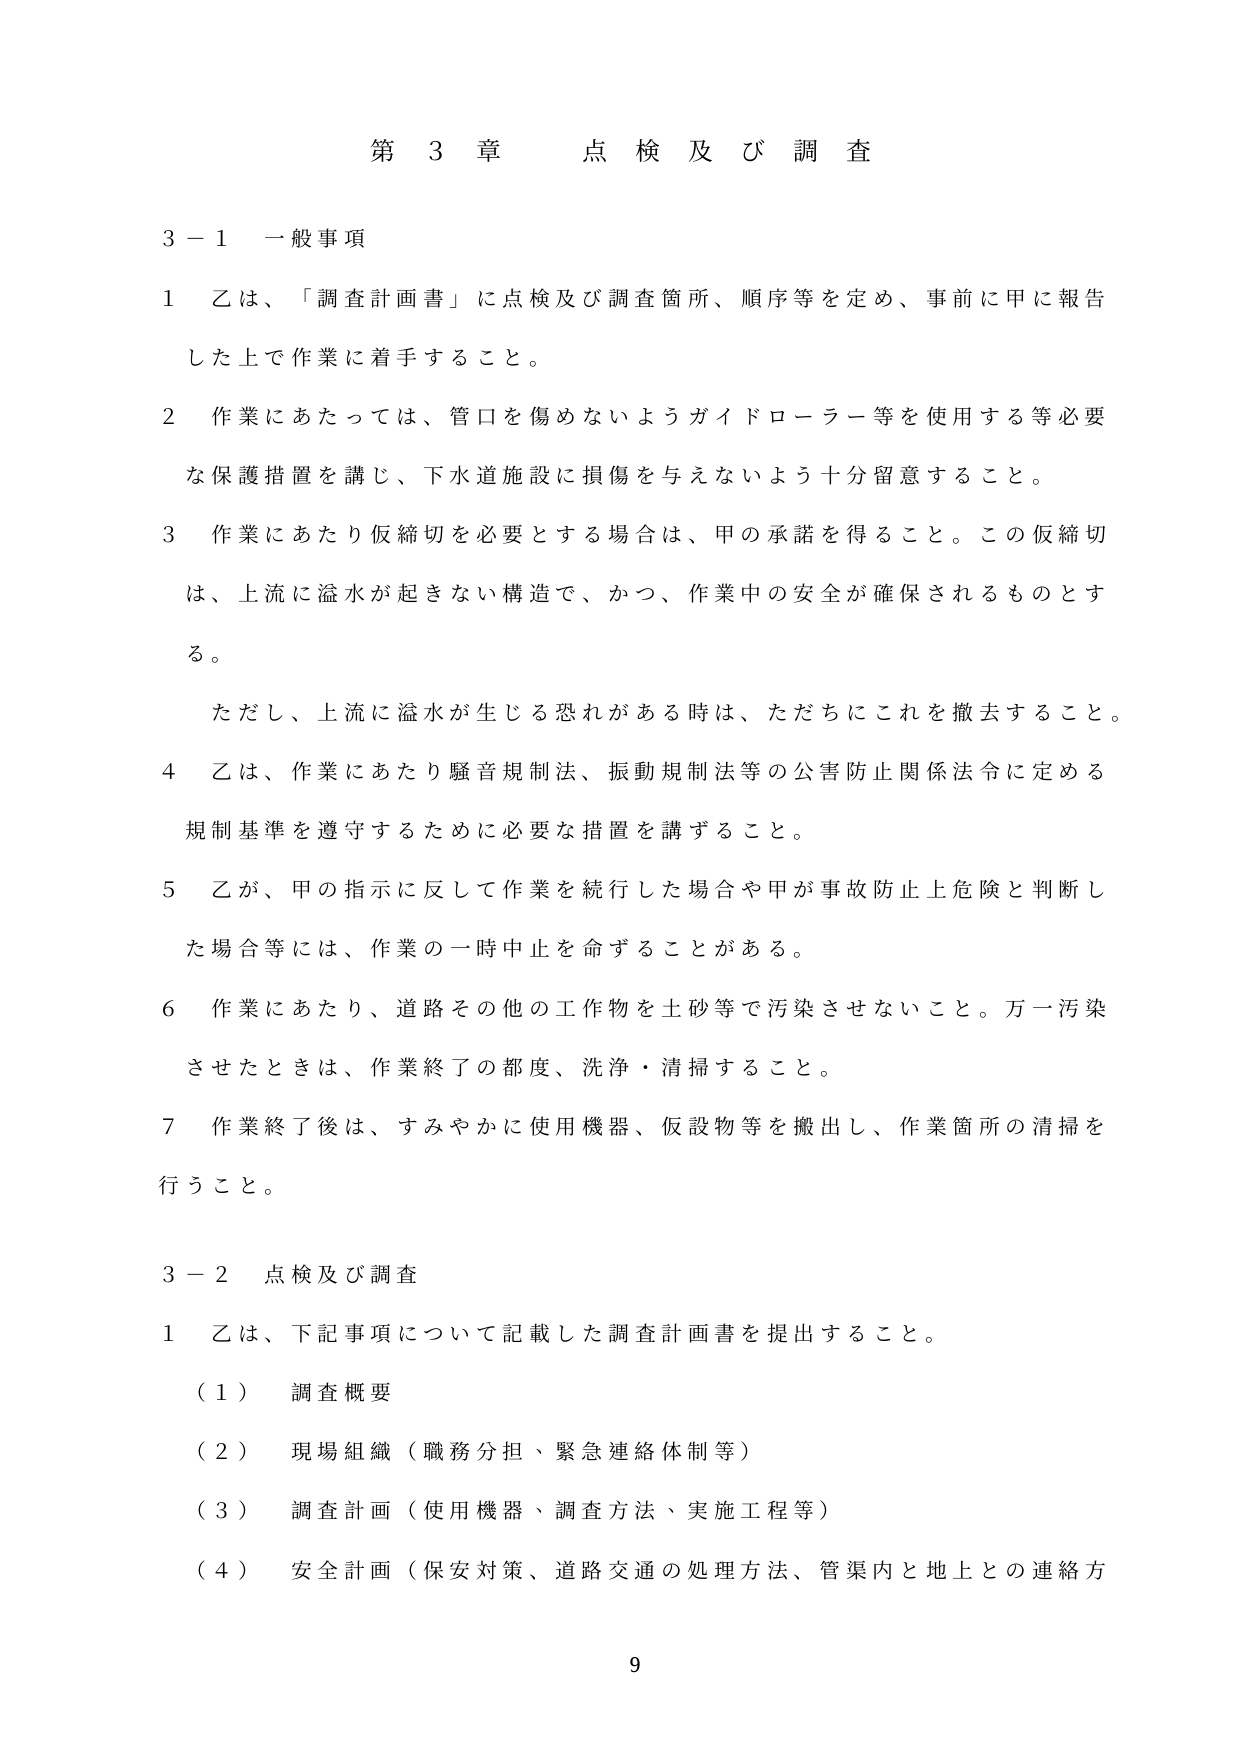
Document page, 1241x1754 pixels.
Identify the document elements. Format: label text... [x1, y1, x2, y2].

text ４ 乙は、作業にあたり騒音規制法、振動規制法等の公害防止関係法令に定める規制基準を遵守するために必要な措置を講ずること。 [159, 741, 1111, 859]
text ５ 乙が、甲の指示に反して作業を続行した場合や甲が事故防止上危険と判断した場合等には、作業の一時中止を命ずることがある。 [159, 859, 1111, 977]
text ただし、上流に溢水が生じる恐れがある時は、ただちにこれを撤去すること。 [159, 682, 1111, 741]
text １ 乙は、「調査計画書」に点検及び調査箇所、順序等を定め、事前に甲に報告した上で作業に着手すること。 [159, 267, 1111, 386]
text ３ 作業にあたり仮締切を必要とする場合は、甲の承諾を得ること。この仮締切は、上流に溢水が起きない構造で、かつ、作業中の安全が確保されるものとする。 [159, 504, 1111, 682]
text ２ 作業にあたっては、管口を傷めないようガイドローラー等を使用する等必要な保護措置を講じ、下水道施設に損傷を与えないよう十分留意すること。 [159, 386, 1111, 504]
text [181, 1539, 1111, 1599]
text ７ 作業終了後は、すみやかに使用機器、仮設物等を搬出し、作業箇所の清掃を行うこと。 [159, 1096, 1111, 1214]
text ３－１ 一般事項 [147, 208, 1111, 267]
text 第３章 点検及び調査 [159, 119, 1111, 179]
text （３） 調査計画（使用機器、調査方法、実施工程等） [159, 1480, 1111, 1539]
text ３－２ 点検及び調査 [147, 1244, 1111, 1303]
text ６ 作業にあたり、道路その他の工作物を土砂等で汚染させないこと。万一汚染させたときは、作業終了の都度、洗浄・清掃すること。 [159, 977, 1111, 1096]
text １ 乙は、下記事項について記載した調査計画書を提出すること。 [159, 1303, 1111, 1362]
text （２） 現場組織（職務分担、緊急連絡体制等） [159, 1421, 1111, 1480]
text （１） 調査概要 [159, 1362, 1111, 1421]
